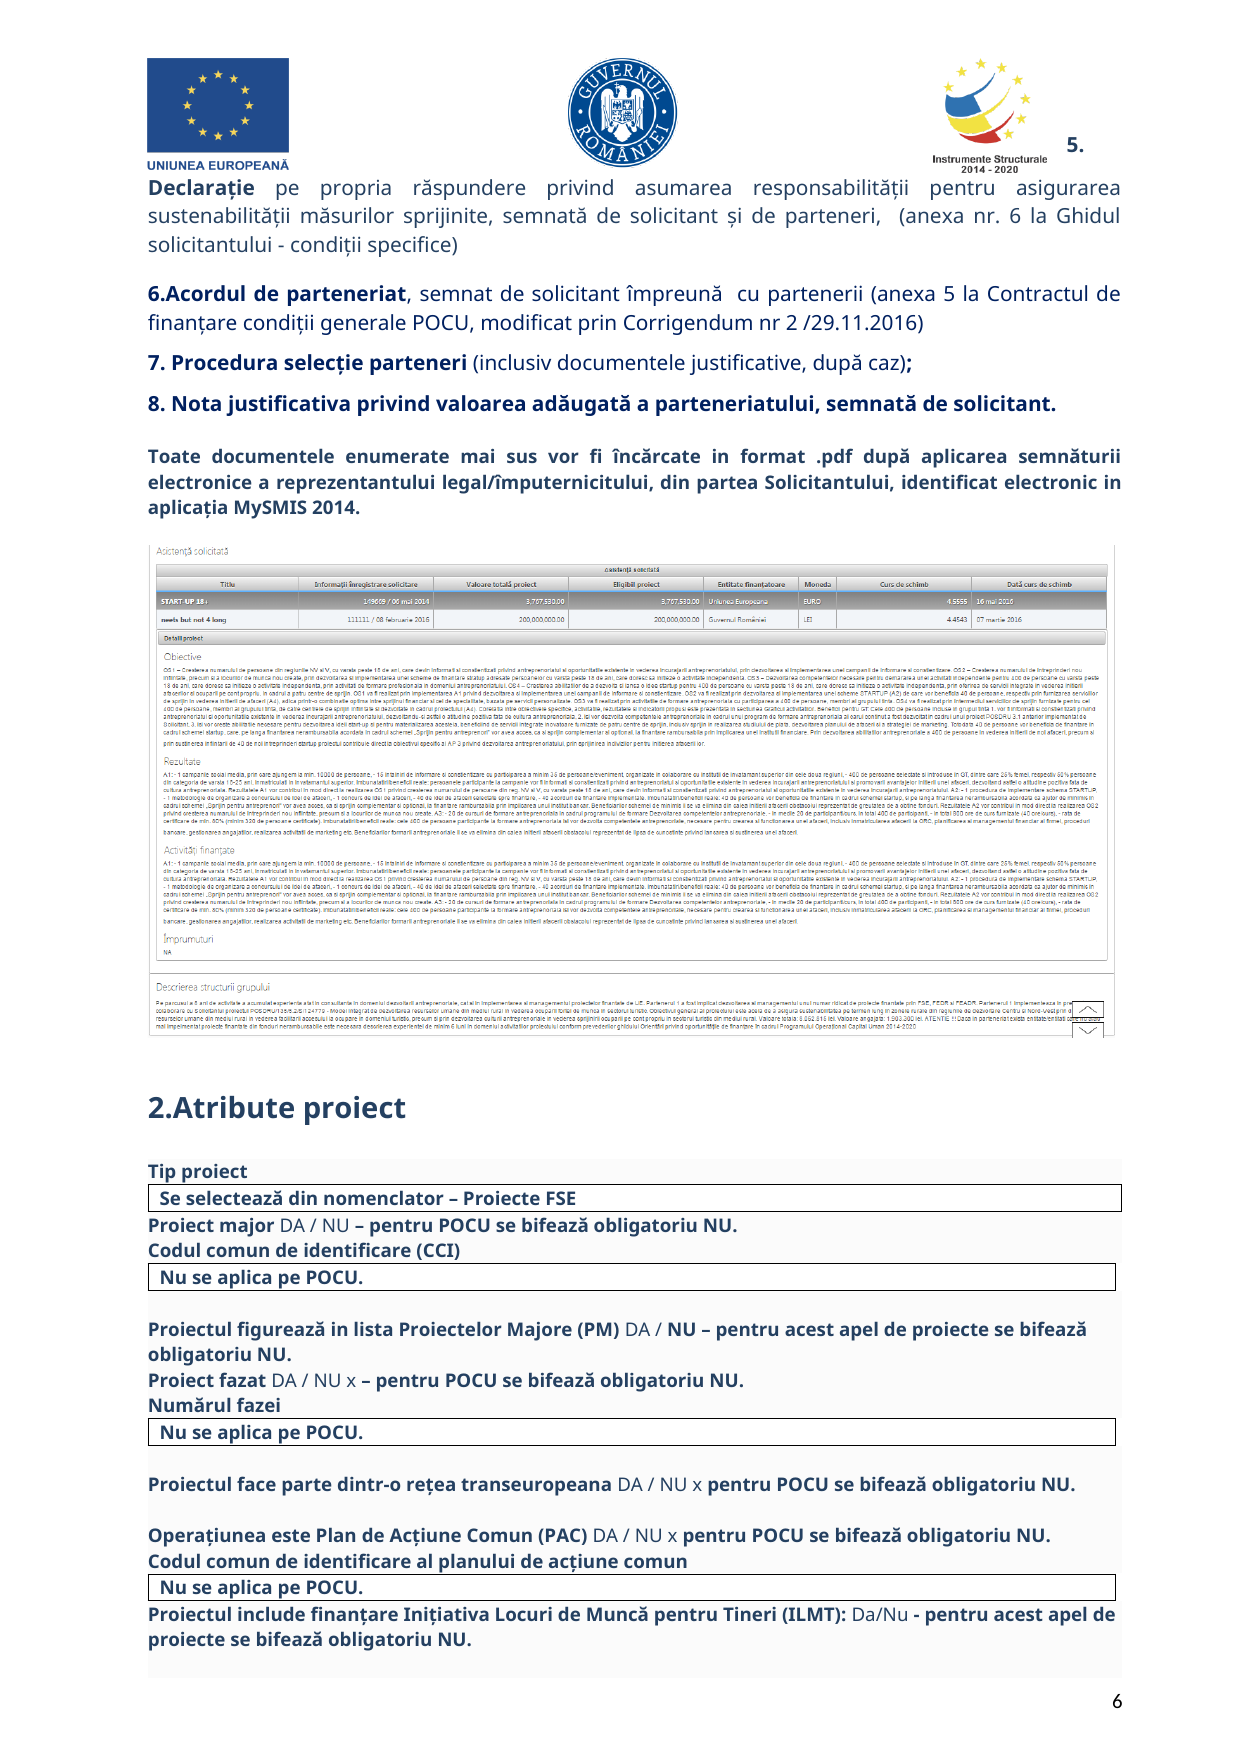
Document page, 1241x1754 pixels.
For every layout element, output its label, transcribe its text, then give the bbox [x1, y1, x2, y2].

table_header Nu se aplica pe POCU. [149, 1419, 1115, 1445]
picture [933, 58, 1047, 130]
list 5. Declarație pe propria răspundere privind asumarea responsabilității pentru asigurarea sustenabilității măsurilor sprijinite, semnată de solicitant și de parteneri, (anexa nr. 6 la Ghidul solicitantului - condiții specifice) [148, 130, 1122, 258]
subtitle 2.Atribute proiect [148, 1088, 1122, 1127]
picture [566, 56, 678, 130]
text Proiect fazat DA / NU x – pentru POCU se bifează obligatoriu NU. [148, 1367, 1122, 1393]
text Proiectul face parte dintr-o rețea transeuropeana DA / NU x pentru POCU se bifează obligatoriu NU. [148, 1471, 1122, 1497]
list 8. Nota justificativa privind valoarea adăugată a parteneriatului, semnată de solicitant. [148, 389, 1122, 418]
picture [147, 58, 289, 170]
table_header Se selectează din nomenclator – Proiecte FSE [149, 1185, 1121, 1211]
text 7. Procedura selecție parteneri (inclusiv documentele justificative, după caz); [148, 348, 1122, 377]
text Proiectul include finanțare Inițiativa Locuri de Muncă pentru Tineri (ILMT): Da/Nu - pentru acest apel de proiecte se bifează obligatoriu NU. [148, 1601, 1122, 1652]
text Operațiunea este Plan de Acțiune Comun (PAC) DA / NU x pentru POCU se bifează obligatoriu NU. [148, 1522, 1122, 1548]
table_header Nu se aplica pe POCU. [149, 1575, 1115, 1600]
text Codul comun de identificare (CCI) [148, 1237, 1122, 1263]
table_header Nu se aplica pe POCU. [149, 1264, 1115, 1289]
text Numărul fazei [148, 1393, 1122, 1418]
text 6.Acordul de parteneriat, semnat de solicitant împreună cu partenerii (anexa 5 la Contractul de finanțare condiții generale POCU, modificat prin Corrigendum nr 2 /29.11.2016) [148, 279, 1122, 336]
text Tip proiect [148, 1159, 1122, 1184]
text Proiectul figurează in lista Proiectelor Majore (PM) DA / NU – pentru acest apel de proiecte se bifează obligatoriu NU. [148, 1316, 1122, 1367]
text Proiect major DA / NU – pentru POCU se bifează obligatoriu NU. [148, 1212, 1122, 1237]
list Toate documentele enumerate mai sus vor fi încărcate in format .pdf după aplicarea semnăturii electronice a reprezentantului legal/împuternicitului, din partea Solicitantului, identificat electronic in aplicația MySMIS 2014. [148, 443, 1122, 520]
picture [147, 545, 1115, 1038]
text Codul comun de identificare al planului de acțiune comun [148, 1548, 1122, 1573]
